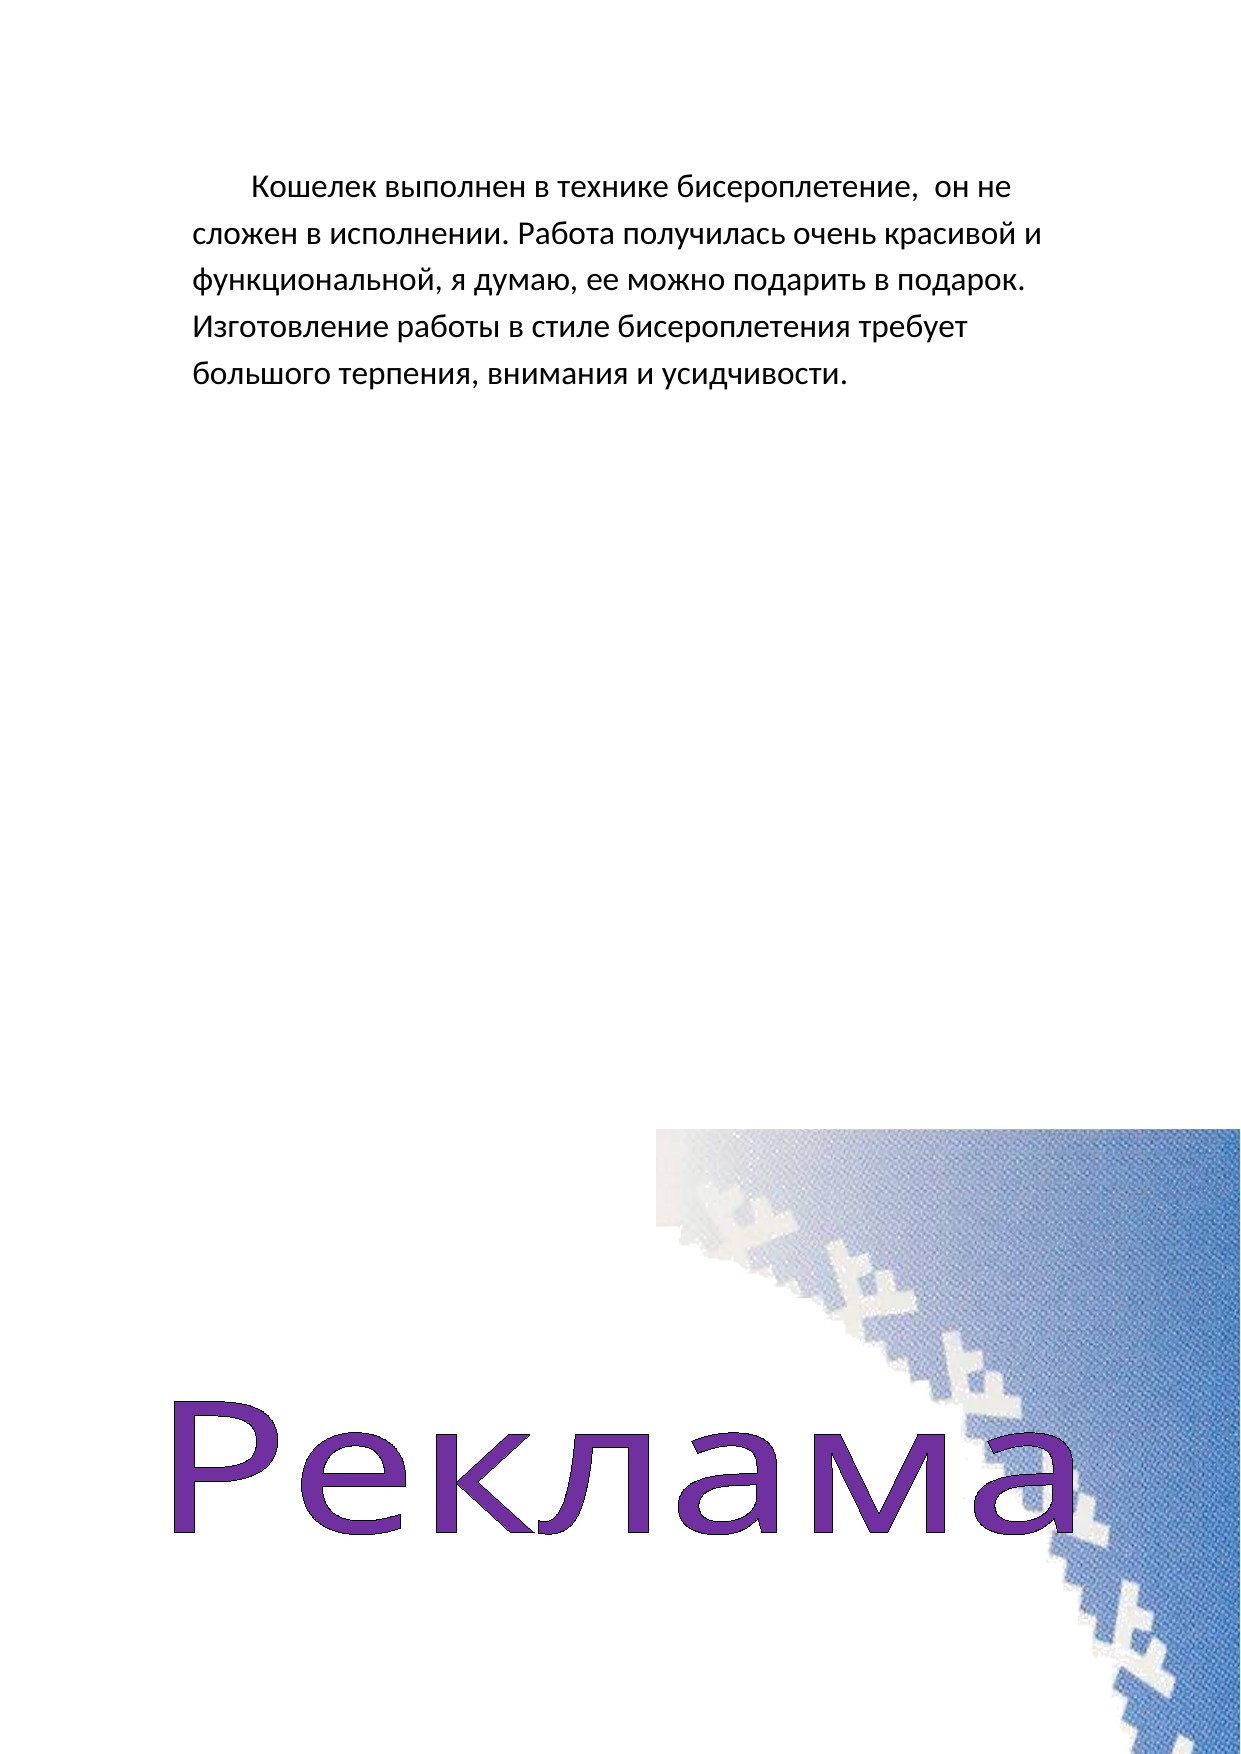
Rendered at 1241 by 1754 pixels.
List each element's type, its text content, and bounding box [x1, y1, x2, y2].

picture [656, 1129, 1241, 1754]
text Кошелек выполнен в технике бисероплетение, он не сложен в исполнении. Работа получилась очень красивой и функциональной, я думаю, ее можно подарить в подарок. Изготовление работы в стиле бисероплетения требует большого терпения, внимания и усидчивости. [192, 165, 1093, 393]
